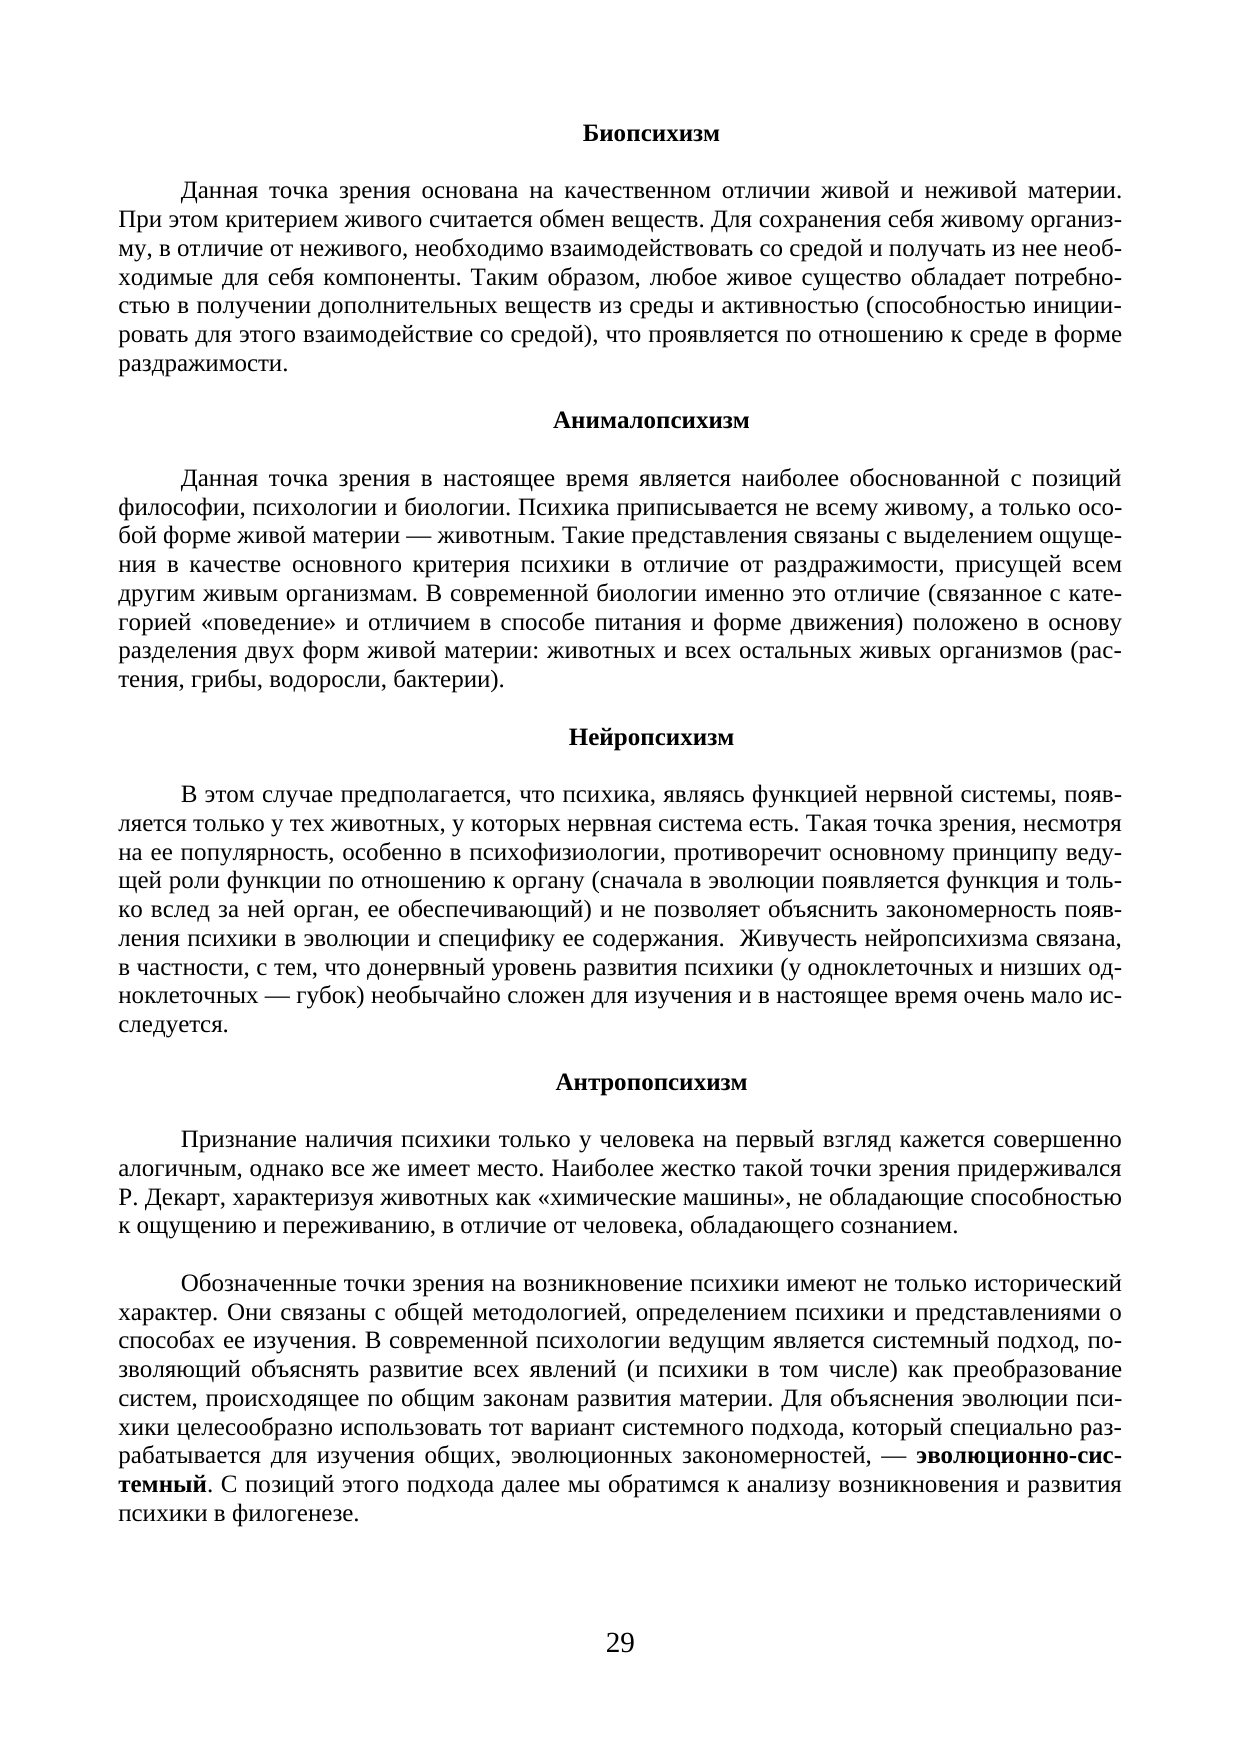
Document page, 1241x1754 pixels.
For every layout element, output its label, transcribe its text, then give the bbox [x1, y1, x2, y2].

text Нейропсихизм [118, 722, 1122, 751]
text Анималопсихизм [118, 406, 1122, 434]
text Данная точка зрения в настоящее время является наиболее обоснованной с позиций философии, психологии и биологии. Психика приписывается не всему живому, а только особой форме живой материи — животным. Такие представления связаны с выделением ощущения в качестве основного критерия психики в отличие от раздражимости, присущей всем другим живым организмам. В современной биологии именно это отличие (связанное с категорией «поведение» и отличием в способе питания и форме движения) положено в основу разделения двух форм живой материи: животных и всех остальных живых организмов (растения, грибы, водоросли, бактерии). [118, 463, 1122, 693]
text Данная точка зрения основана на качественном отличии живой и неживой материи. При этом критерием живого считается обмен веществ. Для сохранения себя живому организму, в отличие от неживого, необходимо взаимодействовать со средой и получать из нее необходимые для себя компоненты. Таким образом, любое живое существо обладает потребностью в получении дополнительных веществ из среды и активностью (способностью инициировать для этого взаимодействие со средой), что проявляется по отношению к среде в форме раздражимости. [118, 176, 1122, 377]
text Антропопсихизм [118, 1067, 1122, 1096]
text В этом случае предполагается, что психика, являясь функцией нервной системы, появляется только у тех животных, у которых нервная система есть. Такая точка зрения, несмотря на ее популярность, особенно в психофизиологии, противоречит основному принципу ведущей роли функции по отношению к органу (сначала в эволюции появляется функция и только вслед за ней орган, ее обеспечивающий) и не позволяет объяснить закономерность появления психики в эволюции и специфику ее содержания. Живучесть нейропсихизма связана, в частности, с тем, что донервный уровень развития психики (у одноклеточных и низших одноклеточных — губок) необычайно сложен для изучения и в настоящее время очень мало исследуется. [118, 779, 1122, 1038]
text Признание наличия психики только у человека на первый взгляд кажется совершенно алогичным, однако все же имеет место. Наиболее жестко такой точки зрения придерживался Р. Декарт, характеризуя животных как «химические машины», не обладающие способностью к ощущению и переживанию, в отличие от человека, обладающего сознанием. [118, 1124, 1122, 1239]
text Биопсихизм [118, 118, 1122, 147]
text Обозначенные точки зрения на возникновение психики имеют не только исторический характер. Они связаны с общей методологией, определением психики и представлениями о способах ее изучения. В современной психологии ведущим является системный подход, позволяющий объяснять развитие всех явлений (и психики в том числе) как преобразование систем, происходящее по общим законам развития материи. Для объяснения эволюции психики целесообразно использовать тот вариант системного подхода, который специально разрабатывается для изучения общих, эволюционных закономерностей, — эволюционно-системный. С позиций этого подхода далее мы обратимся к анализу возникновения и развития психики в филогенезе. [118, 1268, 1122, 1527]
